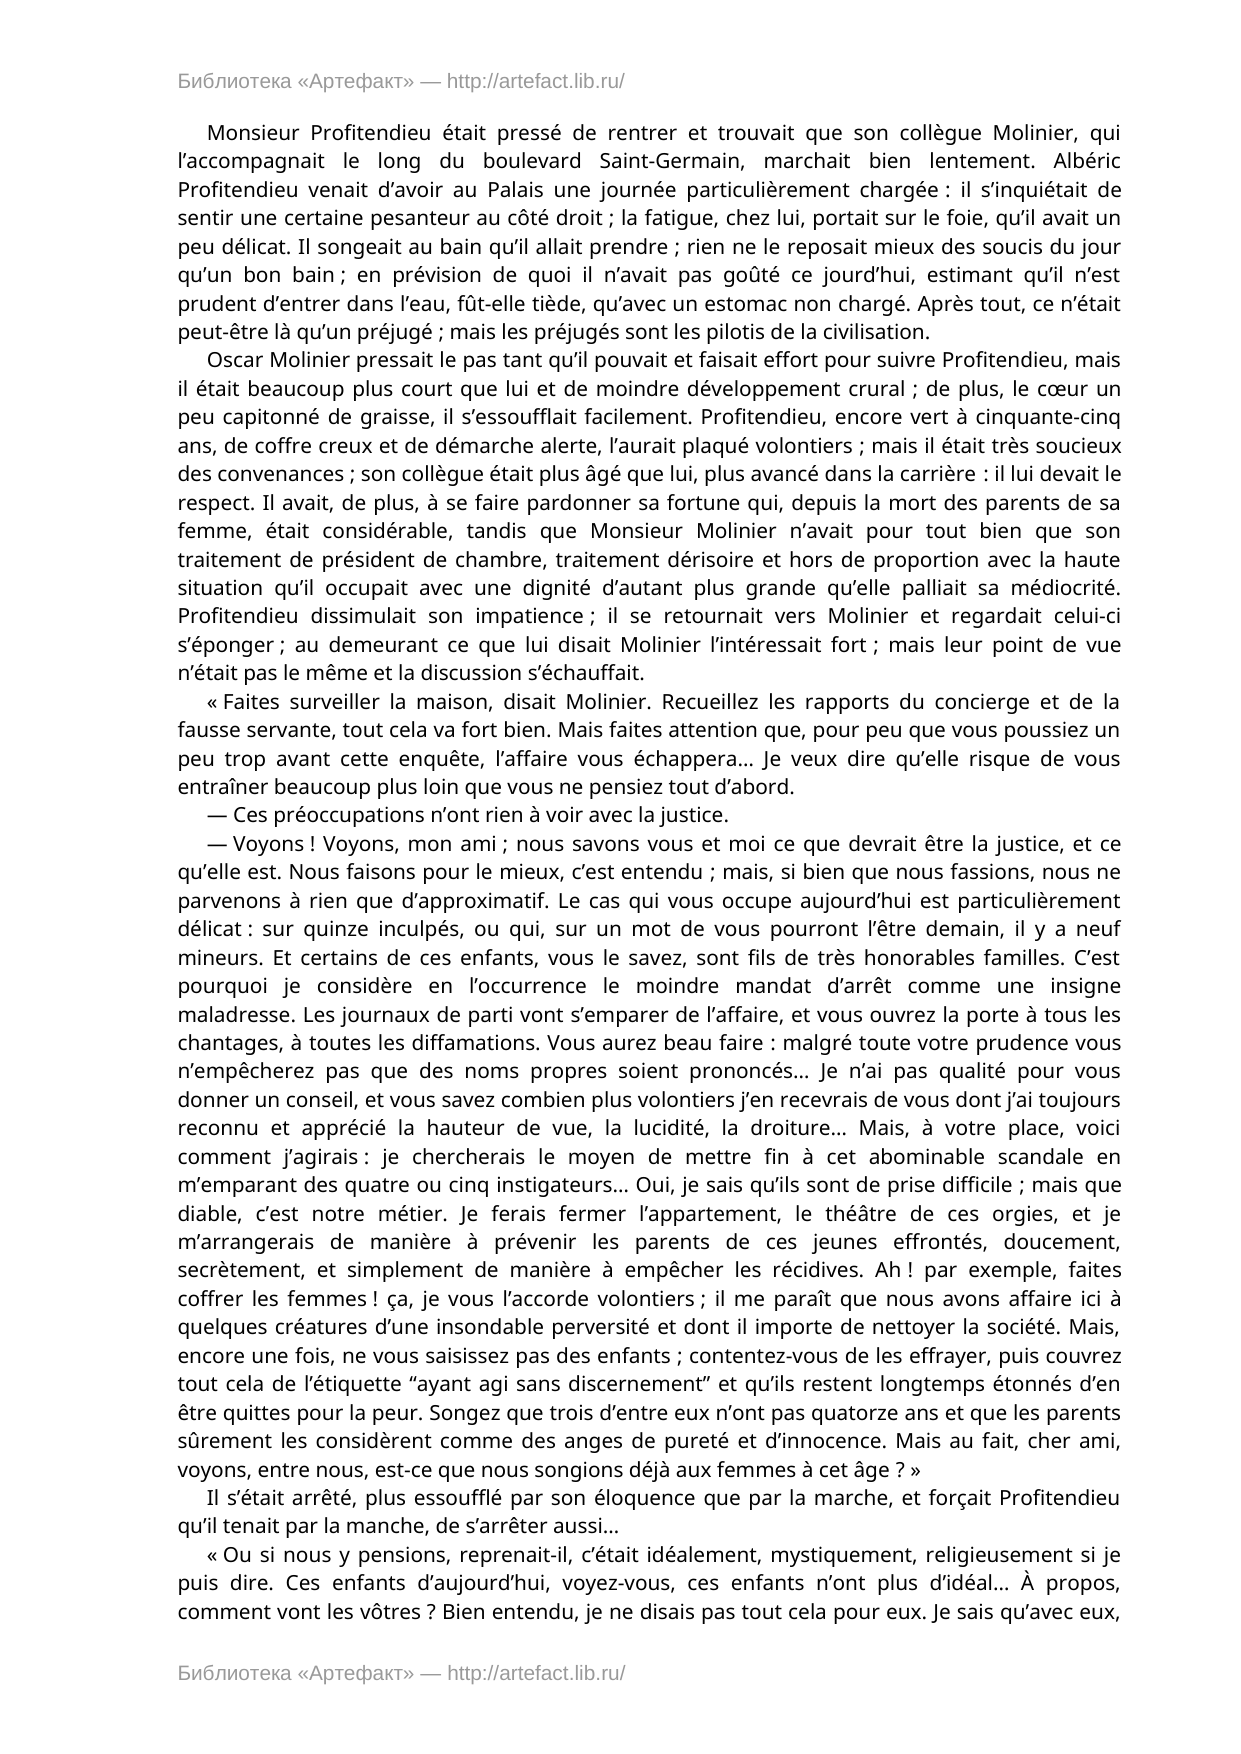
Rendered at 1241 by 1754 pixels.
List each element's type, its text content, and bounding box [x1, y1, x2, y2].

text Il s’était arrêté, plus essoufflé par son éloquence que par la marche, et forçait Profitendieu qu’il tenait par la manche, de s’arrêter aussi… [177, 1483, 1122, 1540]
text « Faites surveiller la maison, disait Molinier. Recueillez les rapports du concierge et de la fausse servante, tout cela va fort bien. Mais faites attention que, pour peu que vous poussiez un peu trop avant cette enquête, l’affaire vous échappera… Je veux dire qu’elle risque de vous entraîner beaucoup plus loin que vous ne pensiez tout d’abord. [177, 687, 1122, 801]
text — Voyons ! Voyons, mon ami ; nous savons vous et moi ce que devrait être la justice, et ce qu’elle est. Nous faisons pour le mieux, c’est entendu ; mais, si bien que nous fassions, nous ne parvenons à rien que d’approximatif. Le cas qui vous occupe aujourd’hui est particulièrement délicat : sur quinze inculpés, ou qui, sur un mot de vous pourront l’être demain, il y a neuf mineurs. Et certains de ces enfants, vous le savez, sont fils de très honorables familles. C’est pourquoi je considère en l’occurrence le moindre mandat d’arrêt comme une insigne maladresse. Les journaux de parti vont s’emparer de l’affaire, et vous ouvrez la porte à tous les chantages, à toutes les diffamations. Vous aurez beau faire : malgré toute votre prudence vous n’empêcherez pas que des noms propres soient prononcés… Je n’ai pas qualité pour vous donner un conseil, et vous savez combien plus volontiers j’en recevrais de vous dont j’ai toujours reconnu et apprécié la hauteur de vue, la lucidité, la droiture… Mais, à votre place, voici comment j’agirais : je chercherais le moyen de mettre fin à cet abominable scandale en m’emparant des quatre ou cinq instigateurs… Oui, je sais qu’ils sont de prise difficile ; mais que diable, c’est notre métier. Je ferais fermer l’appartement, le théâtre de ces orgies, et je m’arrangerais de manière à prévenir les parents de ces jeunes effrontés, doucement, secrètement, et simplement de manière à empêcher les récidives. Ah ! par exemple, faites coffrer les femmes ! ça, je vous l’accorde volontiers ; il me paraît que nous avons affaire ici à quelques créatures d’une insondable perversité et dont il importe de nettoyer la société. Mais, encore une fois, ne vous saisissez pas des enfants ; contentez-vous de les effrayer, puis couvrez tout cela de l’étiquette “ayant agi sans discernement” et qu’ils restent longtemps étonnés d’en être quittes pour la peur. Songez que trois d’entre eux n’ont pas quatorze ans et que les parents sûrement les considèrent comme des anges de pureté et d’innocence. Mais au fait, cher ami, voyons, entre nous, est-ce que nous songions déjà aux femmes à cet âge ? » [177, 829, 1122, 1483]
text Oscar Molinier pressait le pas tant qu’il pouvait et faisait effort pour suivre Profitendieu, mais il était beaucoup plus court que lui et de moindre développement crural ; de plus, le cœur un peu capitonné de graisse, il s’essoufflait facilement. Profitendieu, encore vert à cinquante-cinq ans, de coffre creux et de démarche alerte, l’aurait plaqué volontiers ; mais il était très soucieux des convenances ; son collègue était plus âgé que lui, plus avancé dans la carrière : il lui devait le respect. Il avait, de plus, à se faire pardonner sa fortune qui, depuis la mort des parents de sa femme, était considérable, tandis que Monsieur Molinier n’avait pour tout bien que son traitement de président de chambre, traitement dérisoire et hors de proportion avec la haute situation qu’il occupait avec une dignité d’autant plus grande qu’elle palliait sa médiocrité. Profitendieu dissimulait son impatience ; il se retournait vers Molinier et regardait celui-ci s’éponger ; au demeurant ce que lui disait Molinier l’intéressait fort ; mais leur point de vue n’était pas le même et la discussion s’échauffait. [177, 346, 1122, 687]
text Monsieur Profitendieu était pressé de rentrer et trouvait que son collègue Molinier, qui l’accompagnait le long du boulevard Saint-Germain, marchait bien lentement. Albéric Profitendieu venait d’avoir au Palais une journée particulièrement chargée : il s’inquiétait de sentir une certaine pesanteur au côté droit ; la fatigue, chez lui, portait sur le foie, qu’il avait un peu délicat. Il songeait au bain qu’il allait prendre ; rien ne le reposait mieux des soucis du jour qu’un bon bain ; en prévision de quoi il n’avait pas goûté ce jourd’hui, estimant qu’il n’est prudent d’entrer dans l’eau, fût-elle tiède, qu’avec un estomac non chargé. Après tout, ce n’était peut-être là qu’un préjugé ; mais les préjugés sont les pilotis de la civilisation. [177, 118, 1122, 346]
text — Ces préoccupations n’ont rien à voir avec la justice. [177, 801, 1122, 829]
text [177, 1540, 1122, 1625]
